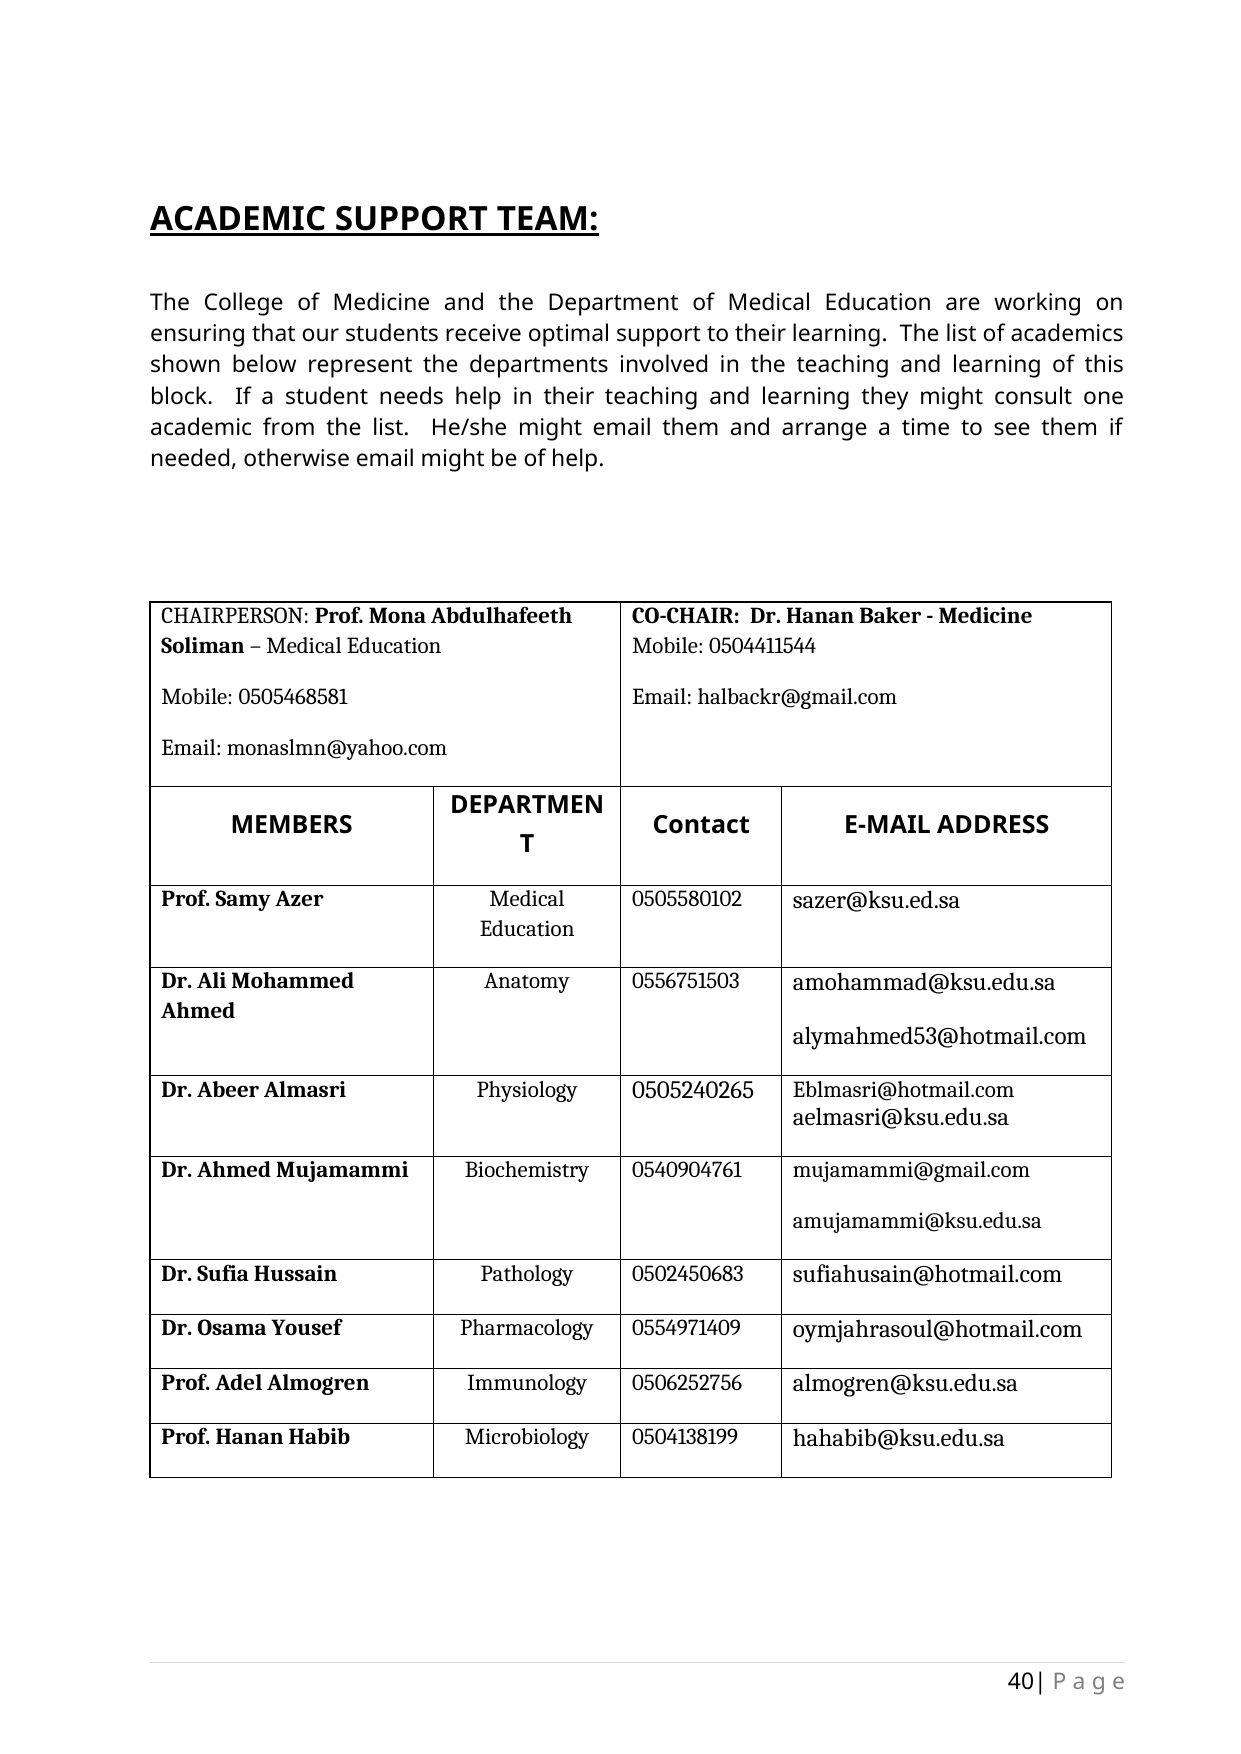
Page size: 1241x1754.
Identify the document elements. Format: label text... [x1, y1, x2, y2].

table_cell 0505580102 [621, 886, 781, 967]
table_cell 0554971409 [621, 1315, 781, 1368]
table_cell Prof. Adel Almogren [151, 1369, 433, 1423]
table_cell Prof. Samy Azer [151, 886, 433, 967]
table_cell DEPARTMENT [434, 787, 620, 885]
table_cell E-MAIL ADDRESS [782, 787, 1111, 885]
table_cell 0506252756 [621, 1369, 781, 1423]
table_cell Immunology [434, 1369, 620, 1423]
table_cell 0502450683 [621, 1260, 781, 1314]
table_header CO-CHAIR: Dr. Hanan Baker - Medicine Mobile: 0504411544 Email: halbackr@gmail.com [621, 603, 1111, 786]
table_cell amohammad@ksu.edu.sa alymahmed53@hotmail.com [782, 968, 1111, 1075]
table_cell Dr. Abeer Almasri [151, 1076, 433, 1156]
table_cell Dr. Ali Mohammed Ahmed [151, 968, 433, 1075]
table_cell Anatomy [434, 968, 620, 1075]
table_cell mujamammi@gmail.com amujamammi@ksu.edu.sa [782, 1157, 1111, 1259]
table_cell Microbiology [434, 1424, 620, 1477]
table_cell Pharmacology [434, 1315, 620, 1368]
table_cell Dr. Sufia Hussain [151, 1260, 433, 1314]
table_cell Dr. Osama Yousef [151, 1315, 433, 1368]
table_cell Contact [621, 787, 781, 885]
table_cell hahabib@ksu.edu.sa [782, 1424, 1111, 1477]
table_cell 0540904761 [621, 1157, 781, 1259]
table_cell oymjahrasoul@hotmail.com [782, 1315, 1111, 1368]
table_cell 0505240265 [621, 1076, 781, 1156]
table_cell MEMBERS [151, 787, 433, 885]
table_cell Prof. Hanan Habib [151, 1424, 433, 1477]
table_cell Biochemistry [434, 1157, 620, 1259]
text ACADEMIC SUPPORT TEAM: [150, 195, 1125, 240]
text The College of Medicine and the Department of Medical Education are working on ensuring that our students receive optimal support to their learning. The list of academics shown below represent the departments involved in the teaching and learning of this block. If a student needs help in their teaching and learning they might consult one academic from the list. He/she might email them and arrange a time to see them if needed, otherwise email might be of help. [150, 286, 1125, 473]
table_header CHAIRPERSON: Prof. Mona Abdulhafeeth Soliman – Medical Education Mobile: 0505468581 Email: monaslmn@yahoo.com [151, 603, 620, 786]
table_cell sufiahusain@hotmail.com [782, 1260, 1111, 1314]
table_cell sazer@ksu.ed.sa [782, 886, 1111, 967]
table_cell 0504138199 [621, 1424, 781, 1477]
table_cell 0556751503 [621, 968, 781, 1075]
table_cell Pathology [434, 1260, 620, 1314]
table_cell Eblmasri@hotmail.com aelmasri@ksu.edu.sa [782, 1076, 1111, 1156]
table_cell almogren@ksu.edu.sa [782, 1369, 1111, 1423]
table_cell Physiology [434, 1076, 620, 1156]
table_cell Medical Education [434, 886, 620, 967]
table_cell Dr. Ahmed Mujamammi [151, 1157, 433, 1259]
